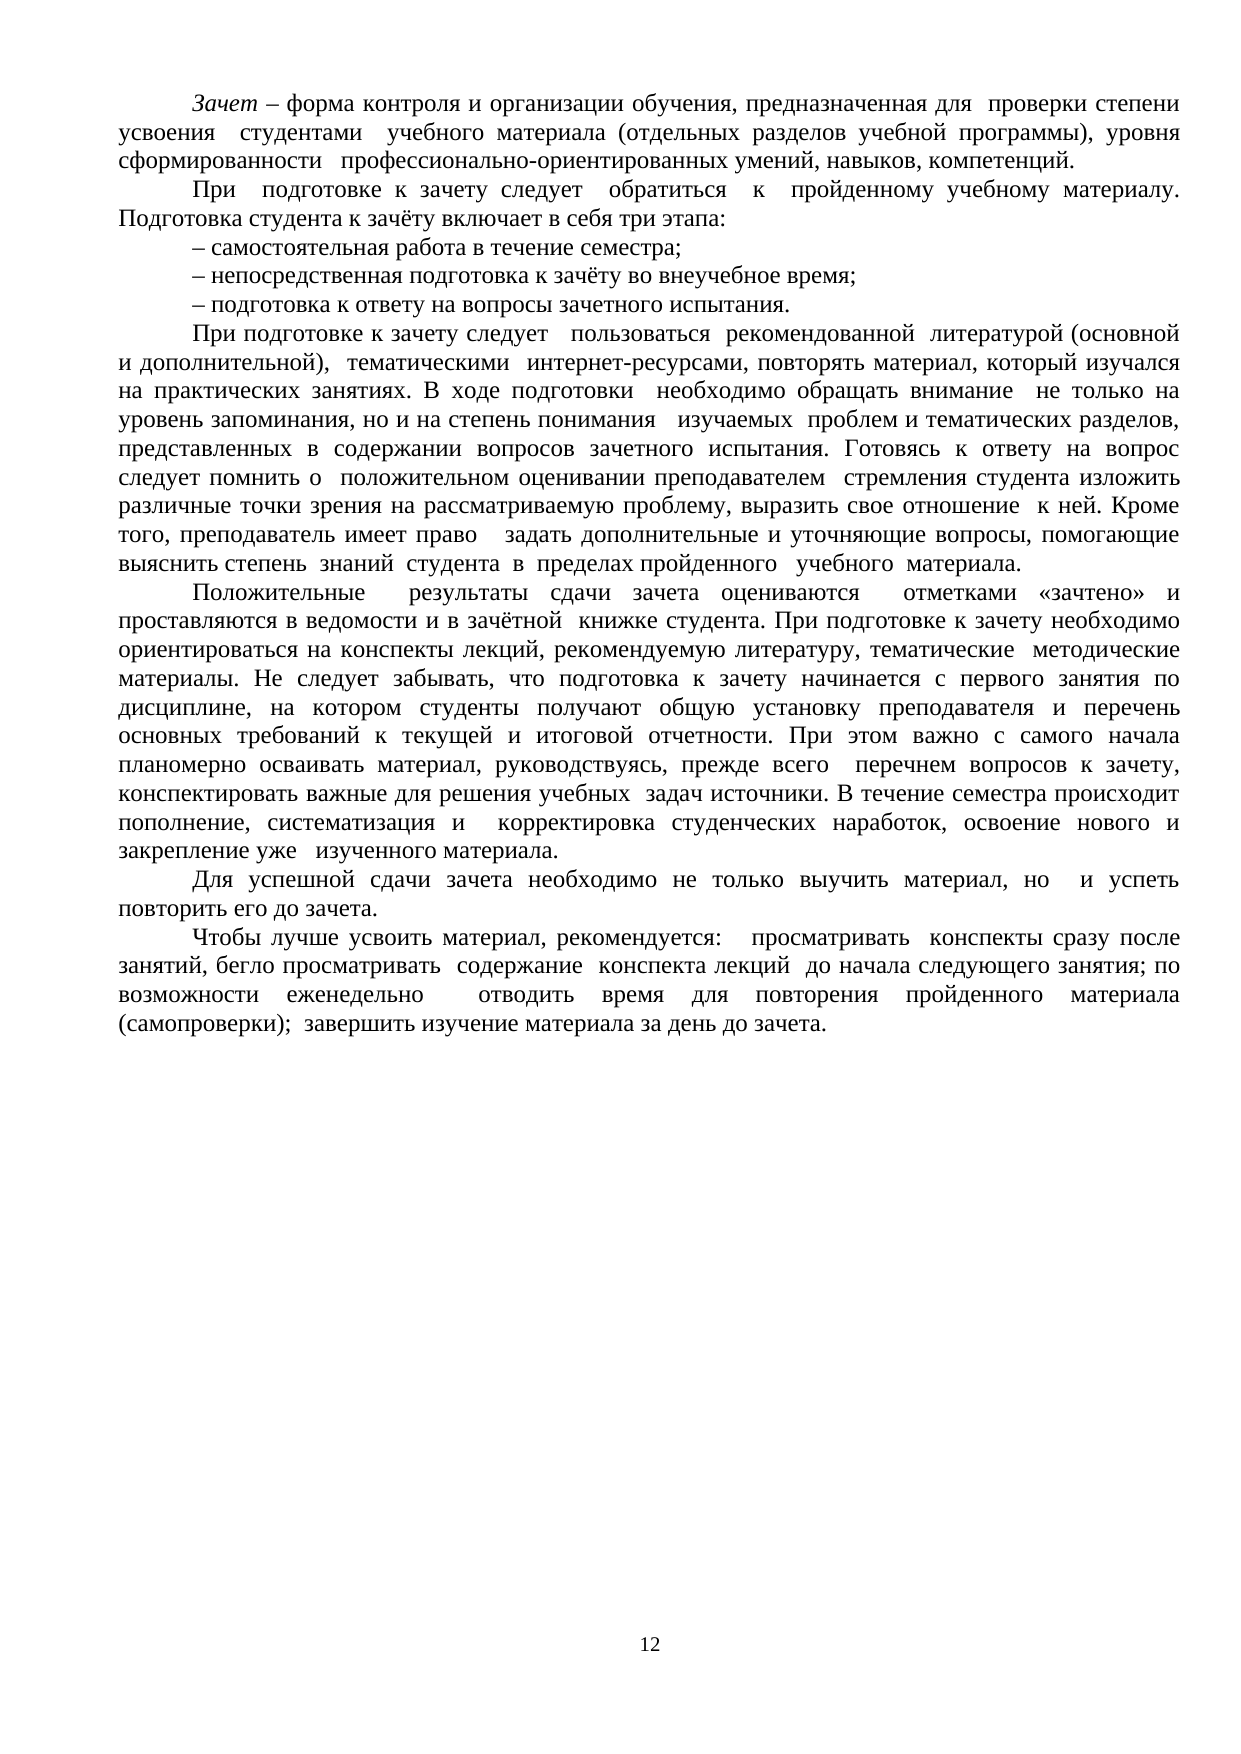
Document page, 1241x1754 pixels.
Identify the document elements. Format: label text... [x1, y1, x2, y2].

text – подготовка к ответу на вопросы зачетного испытания. [118, 289, 1181, 318]
text Зачет – форма контроля и организации обучения, предназначенная для проверки степени усвоения студентами учебного материала (отдельных разделов учебной программы), уровня сформированности профессионально-ориентированных умений, навыков, компетенций. [118, 88, 1181, 174]
text – самостоятельная работа в течение семестра; [118, 232, 1181, 260]
text Для успешной сдачи зачета необходимо не только выучить материал, но и успеть повторить его до зачета. [118, 864, 1181, 922]
text Положительные результаты сдачи зачета оцениваются отметками «зачтено» и проставляются в ведомости и в зачётной книжке студента. При подготовке к зачету необходимо ориентироваться на конспекты лекций, рекомендуемую литературу, тематические методические материалы. Не следует забывать, что подготовка к зачету начинается с первого занятия по дисциплине, на котором студенты получают общую установку преподавателя и перечень основных требований к текущей и итоговой отчетности. При этом важно с самого начала планомерно осваивать материал, руководствуясь, прежде всего перечнем вопросов к зачету, конспектировать важные для решения учебных задач источники. В течение семестра происходит пополнение, систематизация и корректировка студенческих наработок, освоение нового и закрепление уже изученного материала. [118, 577, 1181, 864]
text При подготовке к зачету следует пользоваться рекомендованной литературой (основной и дополнительной), тематическими интернет-ресурсами, повторять материал, который изучался на практических занятиях. В ходе подготовки необходимо обращать внимание не только на уровень запоминания, но и на степень понимания изучаемых проблем и тематических разделов, представленных в содержании вопросов зачетного испытания. Готовясь к ответу на вопрос следует помнить о положительном оценивании преподавателем стремления студента изложить различные точки зрения на рассматриваемую проблему, выразить свое отношение к ней. Кроме того, преподаватель имеет право задать дополнительные и уточняющие вопросы, помогающие выяснить степень знаний студента в пределах пройденного учебного материала. [118, 318, 1181, 577]
text При подготовке к зачету следует обратиться к пройденному учебному материалу. Подготовка студента к зачёту включает в себя три этапа: [118, 174, 1181, 232]
text Чтобы лучше усвоить материал, рекомендуется: просматривать конспекты сразу после занятий, бегло просматривать содержание конспекта лекций до начала следующего занятия; по возможности еженедельно отводить время для повторения пройденного материала (самопроверки); завершить изучение материала за день до зачета. [118, 922, 1181, 1037]
text – непосредственная подготовка к зачёту во внеучебное время; [118, 260, 1181, 289]
